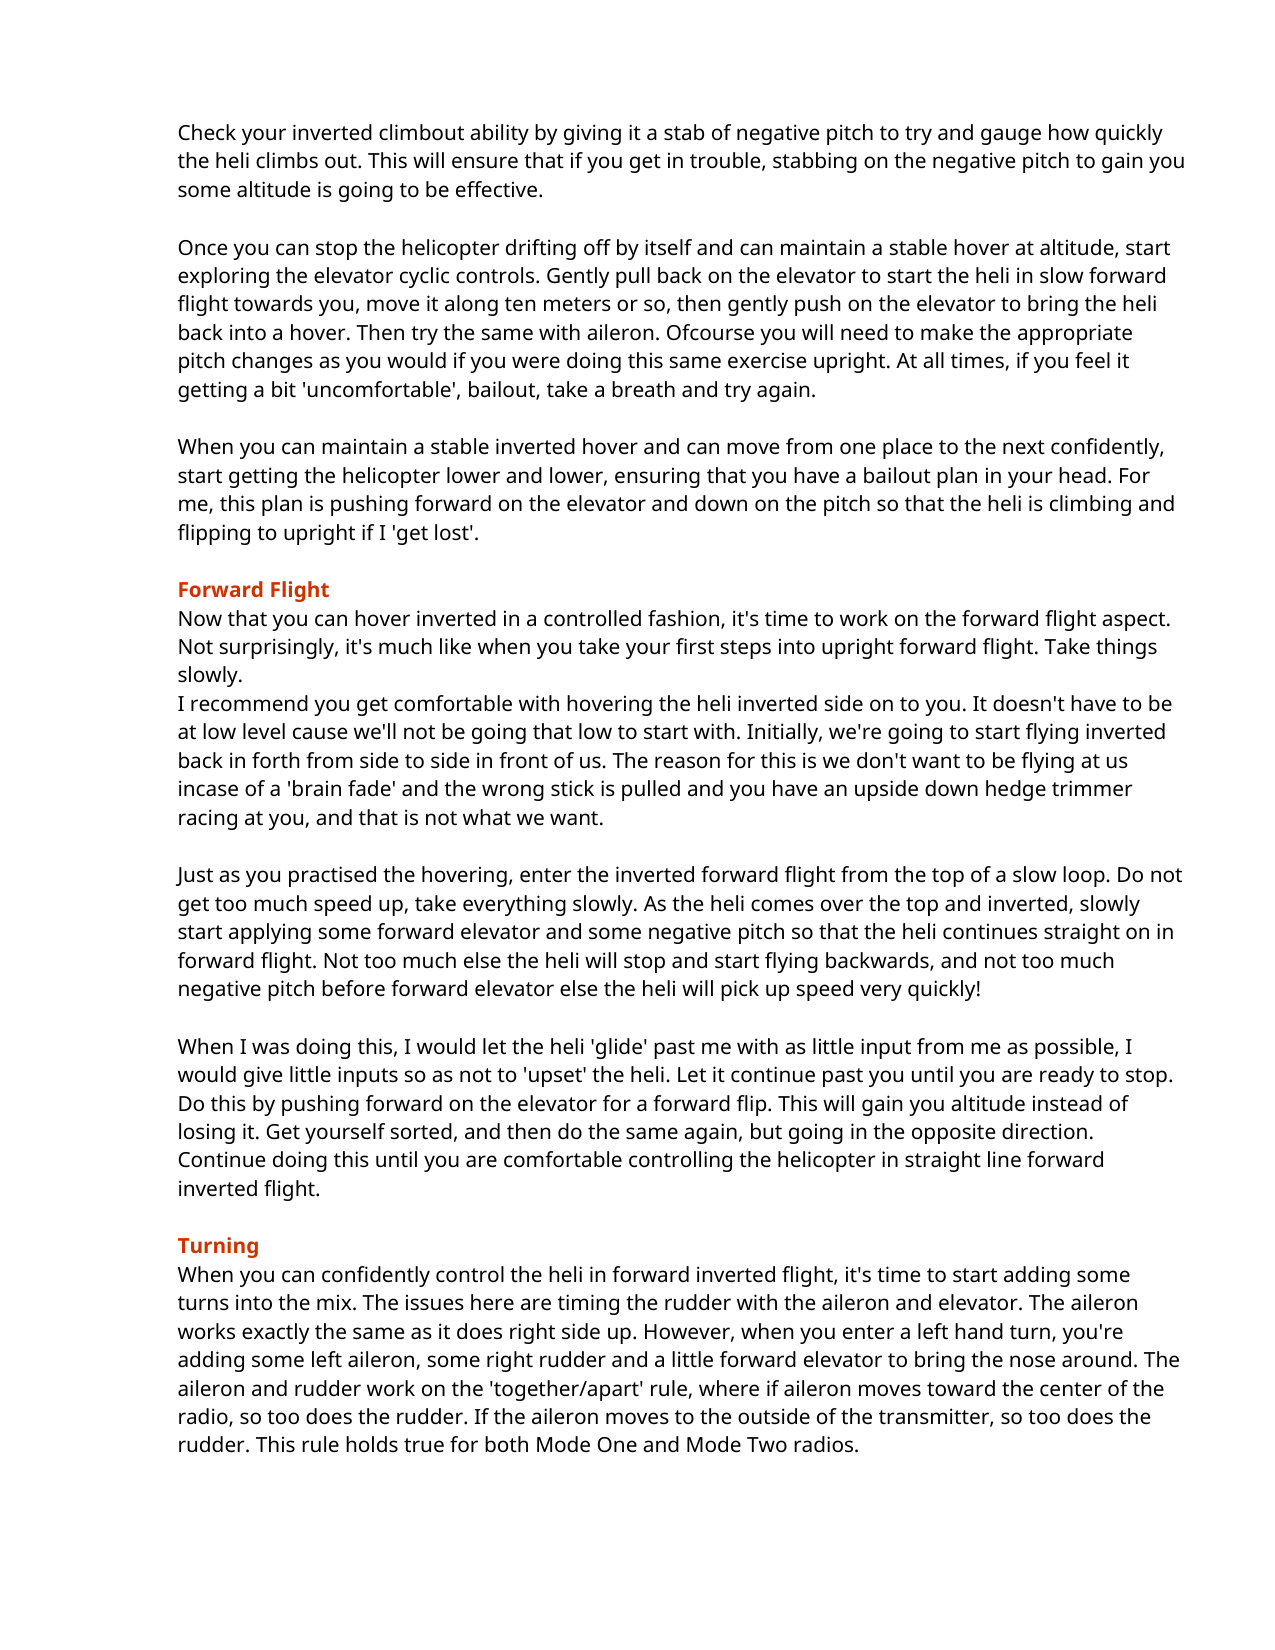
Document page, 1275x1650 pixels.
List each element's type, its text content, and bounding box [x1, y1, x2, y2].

text When I was doing this, I would let the heli 'glide' past me with as little input from me as possible, I would give little inputs so as not to 'upset' the heli. Let it continue past you until you are ready to stop. Do this by pushing forward on the elevator for a forward flip. This will gain you altitude instead of losing it. Get yourself sorted, and then do the same again, but going in the opposite direction. Continue doing this until you are comfortable controlling the helicopter in straight line forward inverted flight. [177, 1032, 1186, 1202]
text Forward Flight Now that you can hover inverted in a controlled fashion, it's time to work on the forward flight aspect. Not surprisingly, it's much like when you take your first steps into upright forward flight. Take things slowly. I recommend you get comfortable with hovering the heli inverted side on to you. It doesn't have to be at low level cause we'll not be going that low to start with. Initially, we're going to start flying inverted back in forth from side to side in front of us. The reason for this is we don't want to be flying at us incase of a 'brain fade' and the wrong stick is pulled and you have an upside down hedge trimmer racing at you, and that is not what we want. [177, 575, 1186, 831]
text When you can maintain a stable inverted hover and can move from one place to the next confidently, start getting the helicopter lower and lower, ensuring that you have a bailout plan in your head. For me, this plan is pushing forward on the elevator and down on the pitch so that the heli is climbing and flipping to upright if I 'get lost'. [177, 432, 1186, 546]
text Turning When you can confidently control the heli in forward inverted flight, it's time to start adding some turns into the mix. The issues here are timing the rudder with the aileron and elevator. The aileron works exactly the same as it does right side up. However, when you enter a left hand turn, you're adding some left aileron, some right rudder and a little forward elevator to bring the nose around. The aileron and rudder work on the 'together/apart' rule, where if aileron moves toward the center of the radio, so too does the rudder. If the aileron moves to the outside of the transmitter, so too does the rudder. This rule holds true for both Mode One and Mode Two radios. [177, 1232, 1186, 1459]
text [177, 118, 1186, 203]
text Once you can stop the helicopter drifting off by itself and can maintain a stable hover at altitude, start exploring the elevator cyclic controls. Gently pull back on the elevator to start the heli in slow forward flight towards you, move it along ten meters or so, then gently push on the elevator to bring the heli back into a hover. Then try the same with aileron. Ofcourse you will need to make the appropriate pitch changes as you would if you were doing this same exercise upright. At all times, if you feel it getting a bit 'uncomfortable', bailout, take a breath and try again. [177, 233, 1186, 403]
text Just as you practised the hovering, enter the inverted forward flight from the top of a slow loop. Do not get too much speed up, take everything slowly. As the heli comes over the top and inverted, slowly start applying some forward elevator and some negative pitch so that the heli continues straight on in forward flight. Not too much else the heli will stop and start flying backwards, and not too much negative pitch before forward elevator else the heli will pick up speed very quickly! [177, 860, 1186, 1003]
